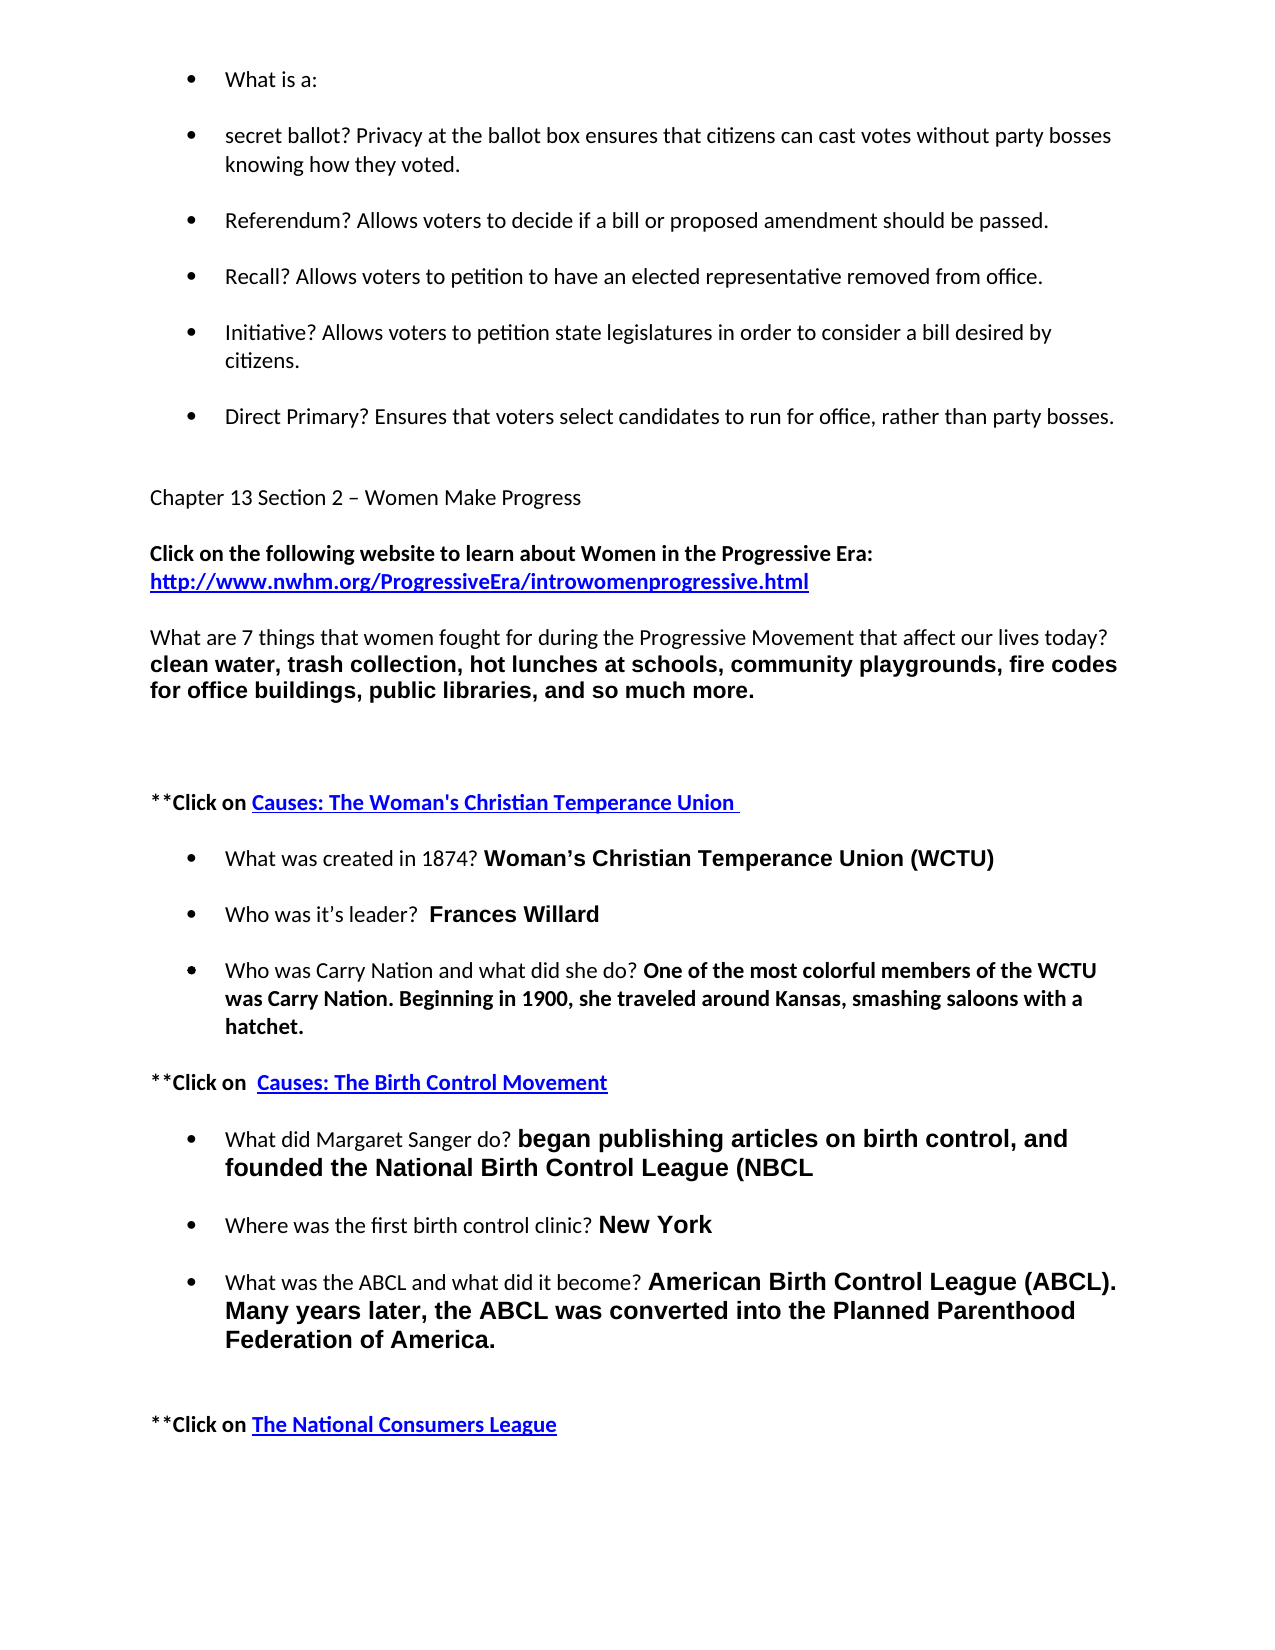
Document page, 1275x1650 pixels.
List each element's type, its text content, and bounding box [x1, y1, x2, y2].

list What did Margaret Sanger do? began publishing articles on birth control, and founded the National Birth Control League (NBCL [187, 1124, 1125, 1182]
text Chapter 13 Section 2 – Women Make Progress [150, 483, 1125, 511]
list Who was it’s leader? Frances Willard [187, 900, 1125, 928]
text What are 7 things that women fought for during the Progressive Movement that affect our lives today? [150, 623, 1125, 651]
list Direct Primary? Ensures that voters select candidates to run for office, rather than party bosses. [187, 402, 1125, 430]
list Where was the first birth control clinic? New York [187, 1210, 1125, 1239]
text **Click on Causes: The Birth Control Movement [150, 1068, 1125, 1096]
list Initiative? Allows voters to petition state legislatures in order to consider a bill desired by citizens. [187, 318, 1125, 374]
list What was the ABCL and what did it become? American Birth Control League (ABCL). Many years later, the ABCL was converted into the Planned Parenthood Federation of America. [187, 1267, 1125, 1354]
text **Click on Causes: The Woman's Christian Temperance Union [150, 788, 1125, 816]
text clean water, trash collection, hot lunches at schools, community playgrounds, fire codes for office buildings, public libraries, and so much more. [150, 651, 1125, 704]
text Click on the following website to learn about Women in the Progressive Era: [150, 539, 1125, 567]
list secret ballot? Privacy at the ballot box ensures that citizens can cast votes without party bosses knowing how they voted. [187, 122, 1125, 178]
text **Click on The National Consumers League [150, 1410, 1125, 1438]
text http://www.nwhm.org/ProgressiveEra/introwomenprogressive.html [150, 567, 1125, 595]
list Who was Carry Nation and what did she do? One of the most colorful members of the WCTU was Carry Nation. Beginning in 1900, she traveled around Kansas, smashing saloons with a hatchet. [187, 956, 1125, 1040]
list What is a: [187, 66, 1125, 94]
list Recall? Allows voters to petition to have an elected representative removed from office. [187, 262, 1125, 290]
list What was created in 1874? Woman’s Christian Temperance Union (WCTU) [187, 844, 1125, 872]
list Referendum? Allows voters to decide if a bill or proposed amendment should be passed. [187, 206, 1125, 234]
